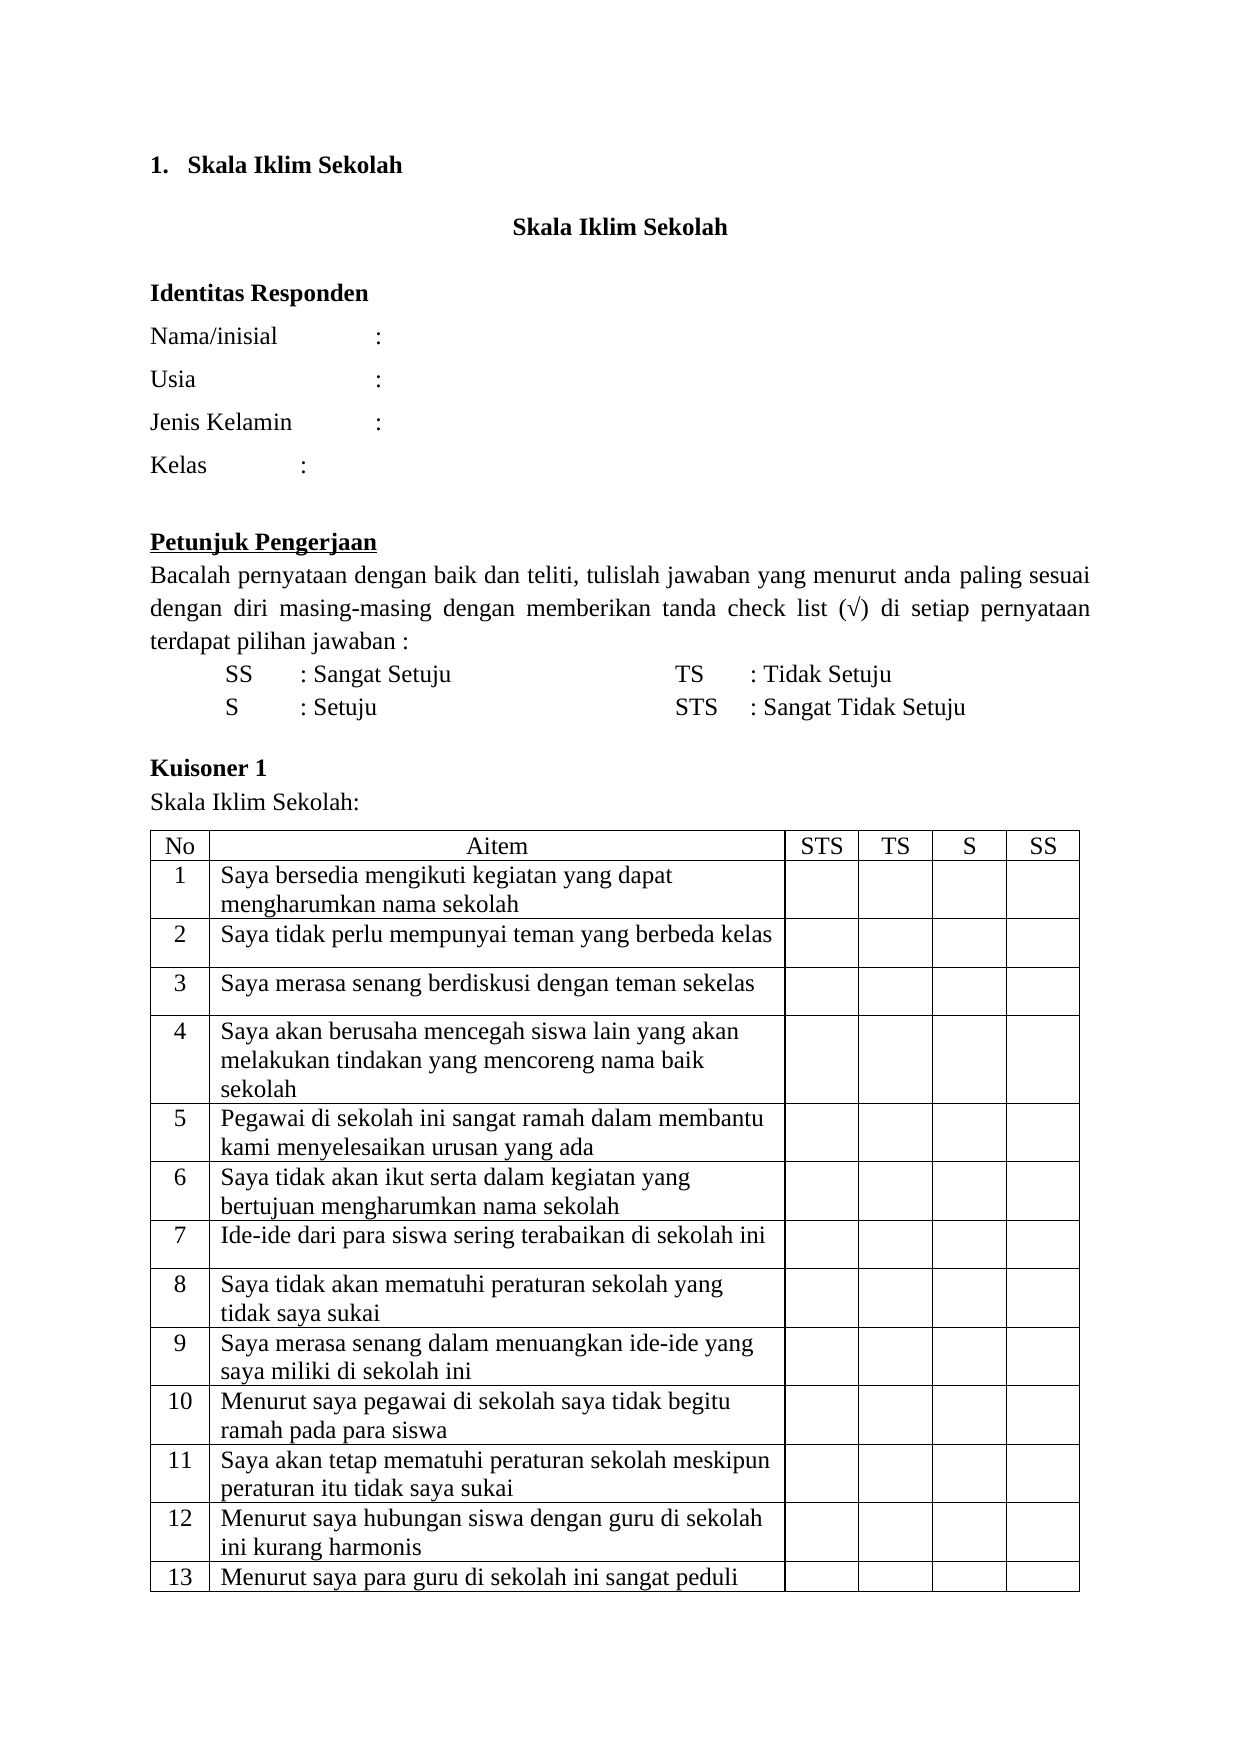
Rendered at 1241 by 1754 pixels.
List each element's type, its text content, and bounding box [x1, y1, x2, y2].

table_cell [786, 1016, 858, 1102]
table_cell [933, 1328, 1006, 1385]
list Skala Iklim Sekolah [150, 150, 1090, 179]
list SS : Sangat Setuju TS : Tidak Setuju [225, 659, 1090, 688]
text Kuisoner 1 [150, 753, 1090, 782]
table_cell Menurut saya hubungan siswa dengan guru di sekolah ini kurang harmonis [210, 1503, 784, 1561]
table_cell [859, 1221, 932, 1268]
table_cell 2 [151, 919, 209, 967]
table_cell [859, 1104, 932, 1161]
text Skala Iklim Sekolah: [150, 787, 1090, 815]
table_cell 6 [151, 1162, 209, 1219]
table_cell Menurut saya pegawai di sekolah saya tidak begitu ramah pada para siswa [210, 1386, 784, 1444]
table_cell 3 [151, 968, 209, 1015]
text Jenis Kelamin : [150, 407, 1090, 436]
table_cell [933, 1016, 1006, 1102]
table_cell [933, 1104, 1006, 1161]
table_cell [1007, 1328, 1079, 1385]
table_cell [859, 1328, 932, 1385]
text Usia : [150, 364, 1090, 393]
table_cell [786, 1221, 858, 1268]
table_cell [859, 861, 932, 918]
text Skala Iklim Sekolah [150, 212, 1090, 241]
table_cell [859, 1445, 932, 1502]
table_cell [859, 1562, 932, 1591]
table_cell [1007, 1269, 1079, 1327]
table_cell Saya akan berusaha mencegah siswa lain yang akan melakukan tindakan yang mencoreng nama baik sekolah [210, 1016, 784, 1102]
table_cell 10 [151, 1386, 209, 1444]
table_cell Pegawai di sekolah ini sangat ramah dalam membantu kami menyelesaikan urusan yang ada [210, 1104, 784, 1161]
table_cell 8 [151, 1269, 209, 1327]
table_cell 11 [151, 1445, 209, 1502]
table_cell Saya merasa senang dalam menuangkan ide-ide yang saya miliki di sekolah ini [210, 1328, 784, 1385]
table_cell [933, 1562, 1006, 1591]
table_cell 12 [151, 1503, 209, 1561]
table_cell [933, 919, 1006, 967]
table_cell [1007, 1221, 1079, 1268]
table_cell 9 [151, 1328, 209, 1385]
table_cell [859, 1386, 932, 1444]
table_cell [786, 919, 858, 967]
table_header Aitem [210, 831, 784, 859]
table_cell [786, 861, 858, 918]
table_cell [786, 1386, 858, 1444]
table_cell [1007, 861, 1079, 918]
table_cell [933, 861, 1006, 918]
table_cell [786, 1503, 858, 1561]
table_header TS [859, 831, 932, 859]
table_cell [933, 1162, 1006, 1219]
table_cell [933, 1386, 1006, 1444]
table_header No [151, 831, 209, 859]
table_cell [786, 1445, 858, 1502]
table_cell [933, 1269, 1006, 1327]
table_cell [859, 1503, 932, 1561]
table_cell [1007, 1104, 1079, 1161]
table_cell [859, 919, 932, 967]
table_cell 4 [151, 1016, 209, 1102]
text Kelas : [150, 451, 1090, 479]
table_cell [786, 968, 858, 1015]
table_cell Saya tidak akan mematuhi peraturan sekolah yang tidak saya sukai [210, 1269, 784, 1327]
table_cell [933, 1503, 1006, 1561]
table_header SS [1007, 831, 1079, 859]
table_cell [1007, 1445, 1079, 1502]
table_cell [1007, 1016, 1079, 1102]
table_cell [1007, 1162, 1079, 1219]
table_cell Ide-ide dari para siswa sering terabaikan di sekolah ini [210, 1221, 784, 1268]
text Nama/inisial : [150, 321, 1090, 350]
table_cell [933, 968, 1006, 1015]
table_cell [786, 1562, 858, 1591]
table_cell [859, 1162, 932, 1219]
table_cell [786, 1162, 858, 1219]
table_cell [859, 968, 932, 1015]
table_cell [786, 1269, 858, 1327]
table_cell [786, 1104, 858, 1161]
table_cell 5 [151, 1104, 209, 1161]
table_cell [210, 1562, 784, 1591]
table_cell 13 [151, 1562, 209, 1591]
table_cell [1007, 1562, 1079, 1591]
table_cell [933, 1221, 1006, 1268]
table_cell [859, 1269, 932, 1327]
table_cell 1 [151, 861, 209, 918]
table_cell [859, 1016, 932, 1102]
table_cell [786, 1328, 858, 1385]
list S : Setuju STS : Sangat Tidak Setuju [225, 692, 1090, 750]
table_cell Saya bersedia mengikuti kegiatan yang dapat mengharumkan nama sekolah [210, 861, 784, 918]
table_cell Saya tidak perlu mempunyai teman yang berbeda kelas [210, 919, 784, 967]
table_cell Saya akan tetap mematuhi peraturan sekolah meskipun peraturan itu tidak saya sukai [210, 1445, 784, 1502]
text Bacalah pernyataan dengan baik dan teliti, tulislah jawaban yang menurut anda paling sesuai dengan diri masing-masing dengan memberikan tanda check list (√) di setiap pernyataan terdapat pilihan jawaban : [150, 560, 1090, 654]
table_cell Saya tidak akan ikut serta dalam kegiatan yang bertujuan mengharumkan nama sekolah [210, 1162, 784, 1219]
table_cell [1007, 1503, 1079, 1561]
table_cell [933, 1445, 1006, 1502]
table_header STS [786, 831, 858, 859]
text Identitas Responden [150, 278, 1090, 307]
table_cell Saya merasa senang berdiskusi dengan teman sekelas [210, 968, 784, 1015]
table_header S [933, 831, 1006, 859]
table_cell [1007, 968, 1079, 1015]
table_cell [1007, 1386, 1079, 1444]
table_cell [1007, 919, 1079, 967]
table_cell 7 [151, 1221, 209, 1268]
text Petunjuk Pengerjaan [150, 527, 1090, 556]
